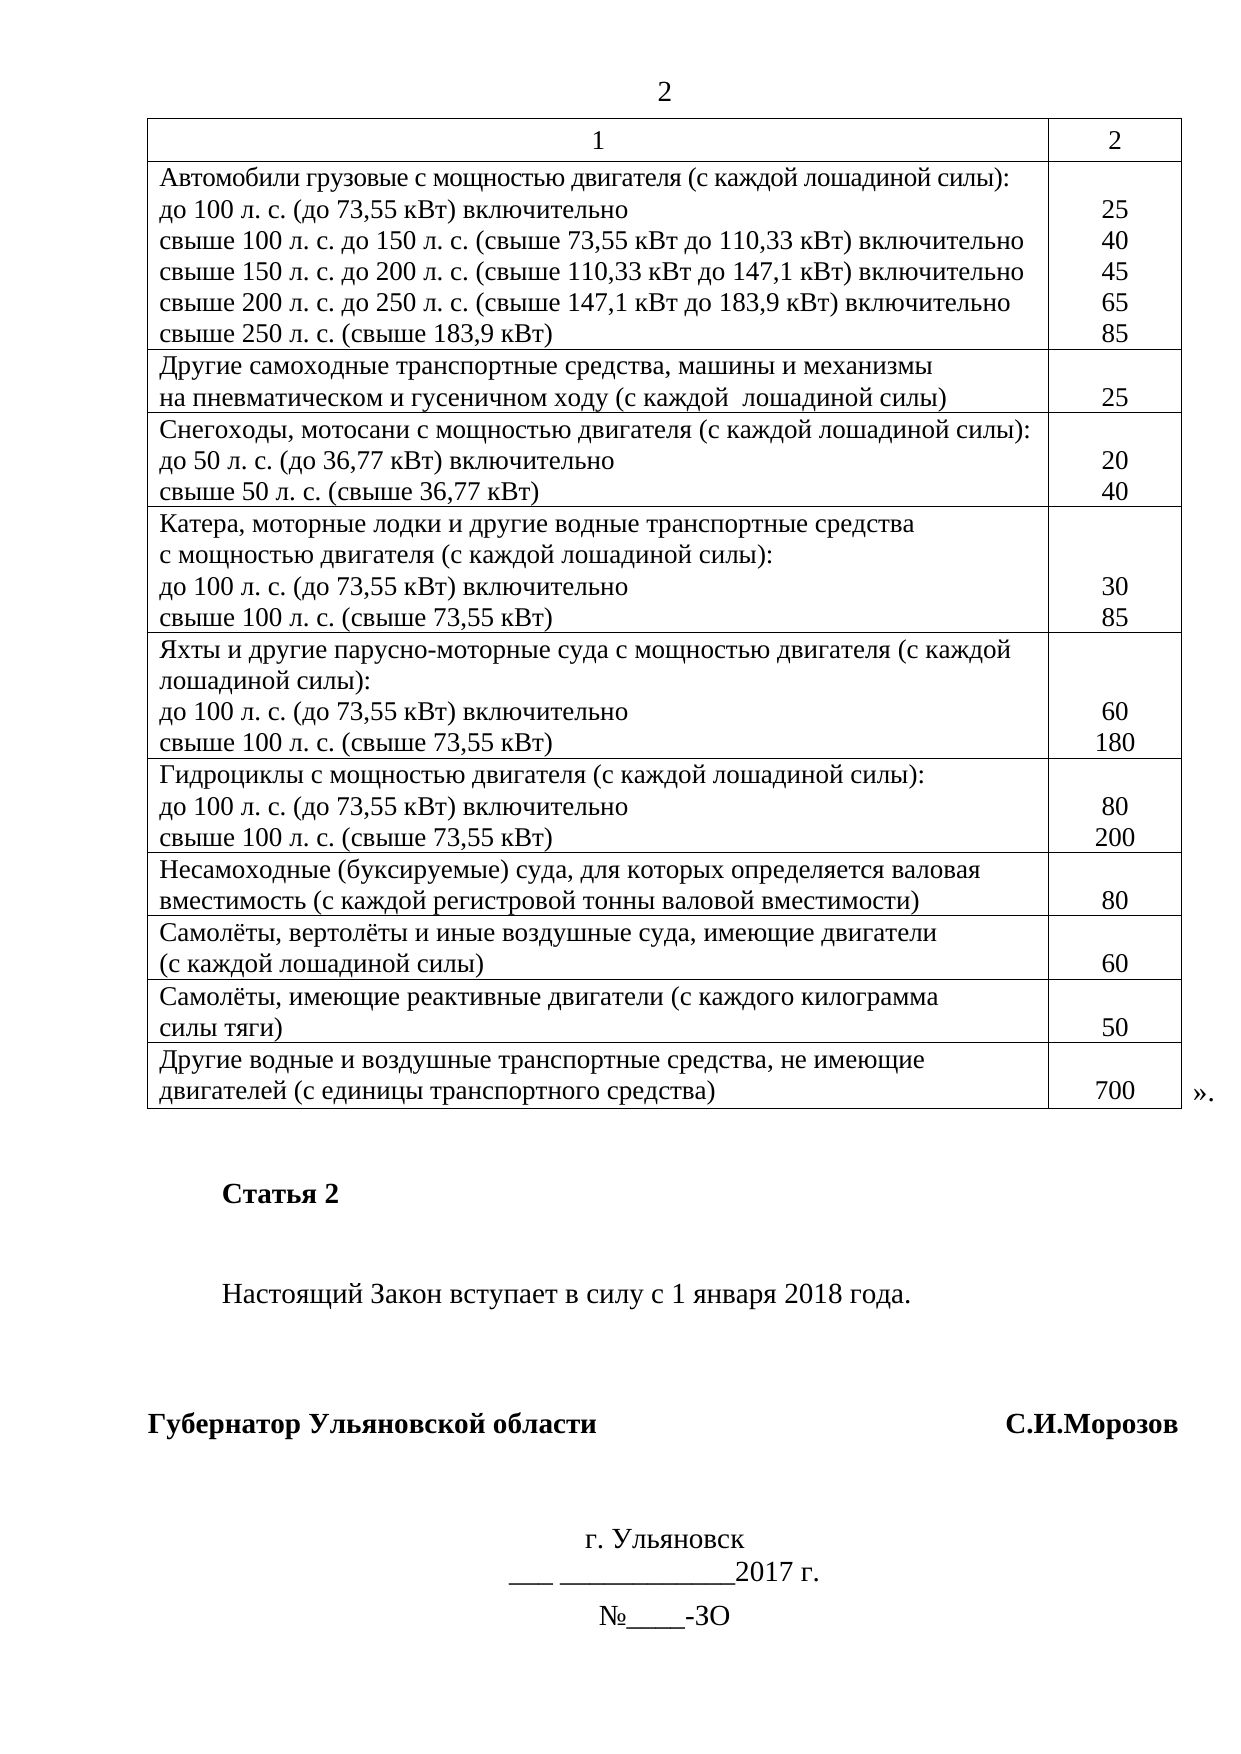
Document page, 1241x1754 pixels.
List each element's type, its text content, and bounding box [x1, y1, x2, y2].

table_cell 20 40 [1049, 413, 1181, 506]
text ___ ____________2017 г. [148, 1554, 1181, 1588]
table_cell Снегоходы, мотосани с мощностью двигателя (с каждой лошадиной силы): до 50 л. с. (до 36,77 кВт) включительно свыше 50 л. с. (свыше 36,77 кВт) [148, 413, 1048, 506]
table_cell 60 180 [1049, 633, 1181, 757]
table_cell 50 [1049, 980, 1181, 1042]
table_cell Самолёты, имеющие реактивные двигатели (с каждого килограмма силы тяги) [148, 980, 1048, 1042]
table_cell ». [1182, 1042, 1240, 1108]
table_header 2 [1049, 119, 1181, 161]
table_cell 80 200 [1049, 759, 1181, 852]
text Статья 2 [148, 1176, 1181, 1209]
table_cell Яхты и другие парусно-моторные суда с мощностью двигателя (с каждой лошадиной силы): до 100 л. с. (до 73,55 кВт) включительно свыше 100 л. с. (свыше 73,55 кВт) [148, 633, 1048, 757]
text г. Ульяновск [148, 1521, 1181, 1554]
table_header 1 [148, 119, 1048, 161]
table_cell 30 85 [1049, 507, 1181, 632]
text Настоящий Закон вступает в силу с 1 января 2018 года. [148, 1276, 1181, 1310]
table_cell 60 [1049, 916, 1181, 979]
table_cell 700 [1049, 1043, 1181, 1108]
table_cell Самолёты, вертолёты и иные воздушные суда, имеющие двигатели (с каждой лошадиной силы) [148, 916, 1048, 979]
text Губернатор Ульяновской области С.И.Морозов [148, 1406, 1181, 1439]
table_cell Другие водные и воздушные транспортные средства, не имеющие двигателей (с единицы транспортного средства) [148, 1043, 1048, 1108]
table_cell Автомобили грузовые с мощностью двигателя (с каждой лошадиной силы): до 100 л. с. (до 73,55 кВт) включительно свыше 100 л. с. до 150 л. с. (свыше 73,55 кВт до 110,33 кВт) включительно свыше 150 л. с. до 200 л. с. (свыше 110,33 кВт до 147,1 кВт) включительно свыше 200 л. с. до 250 л. с. (свыше 147,1 кВт до 183,9 кВт) включительно свыше 250 л. с. (свыше 183,9 кВт) [148, 162, 1048, 348]
table_cell 25 40 45 65 85 [1049, 162, 1181, 348]
table_cell 80 [1049, 853, 1181, 915]
table_cell Несамоходные (буксируемые) суда, для которых определяется валовая вместимость (с каждой регистровой тонны валовой вместимости) [148, 853, 1048, 915]
text №____-ЗО [148, 1598, 1181, 1631]
table_cell 25 [1049, 350, 1181, 412]
table_cell Другие самоходные транспортные средства, машины и механизмы на пневматическом и гусеничном ходу (с каждой лошадиной силы) [148, 350, 1048, 412]
table_cell Катера, моторные лодки и другие водные транспортные средства с мощностью двигателя (с каждой лошадиной силы): до 100 л. с. (до 73,55 кВт) включительно свыше 100 л. с. (свыше 73,55 кВт) [148, 507, 1048, 632]
table_cell Гидроциклы с мощностью двигателя (с каждой лошадиной силы): до 100 л. с. (до 73,55 кВт) включительно свыше 100 л. с. (свыше 73,55 кВт) [148, 759, 1048, 852]
